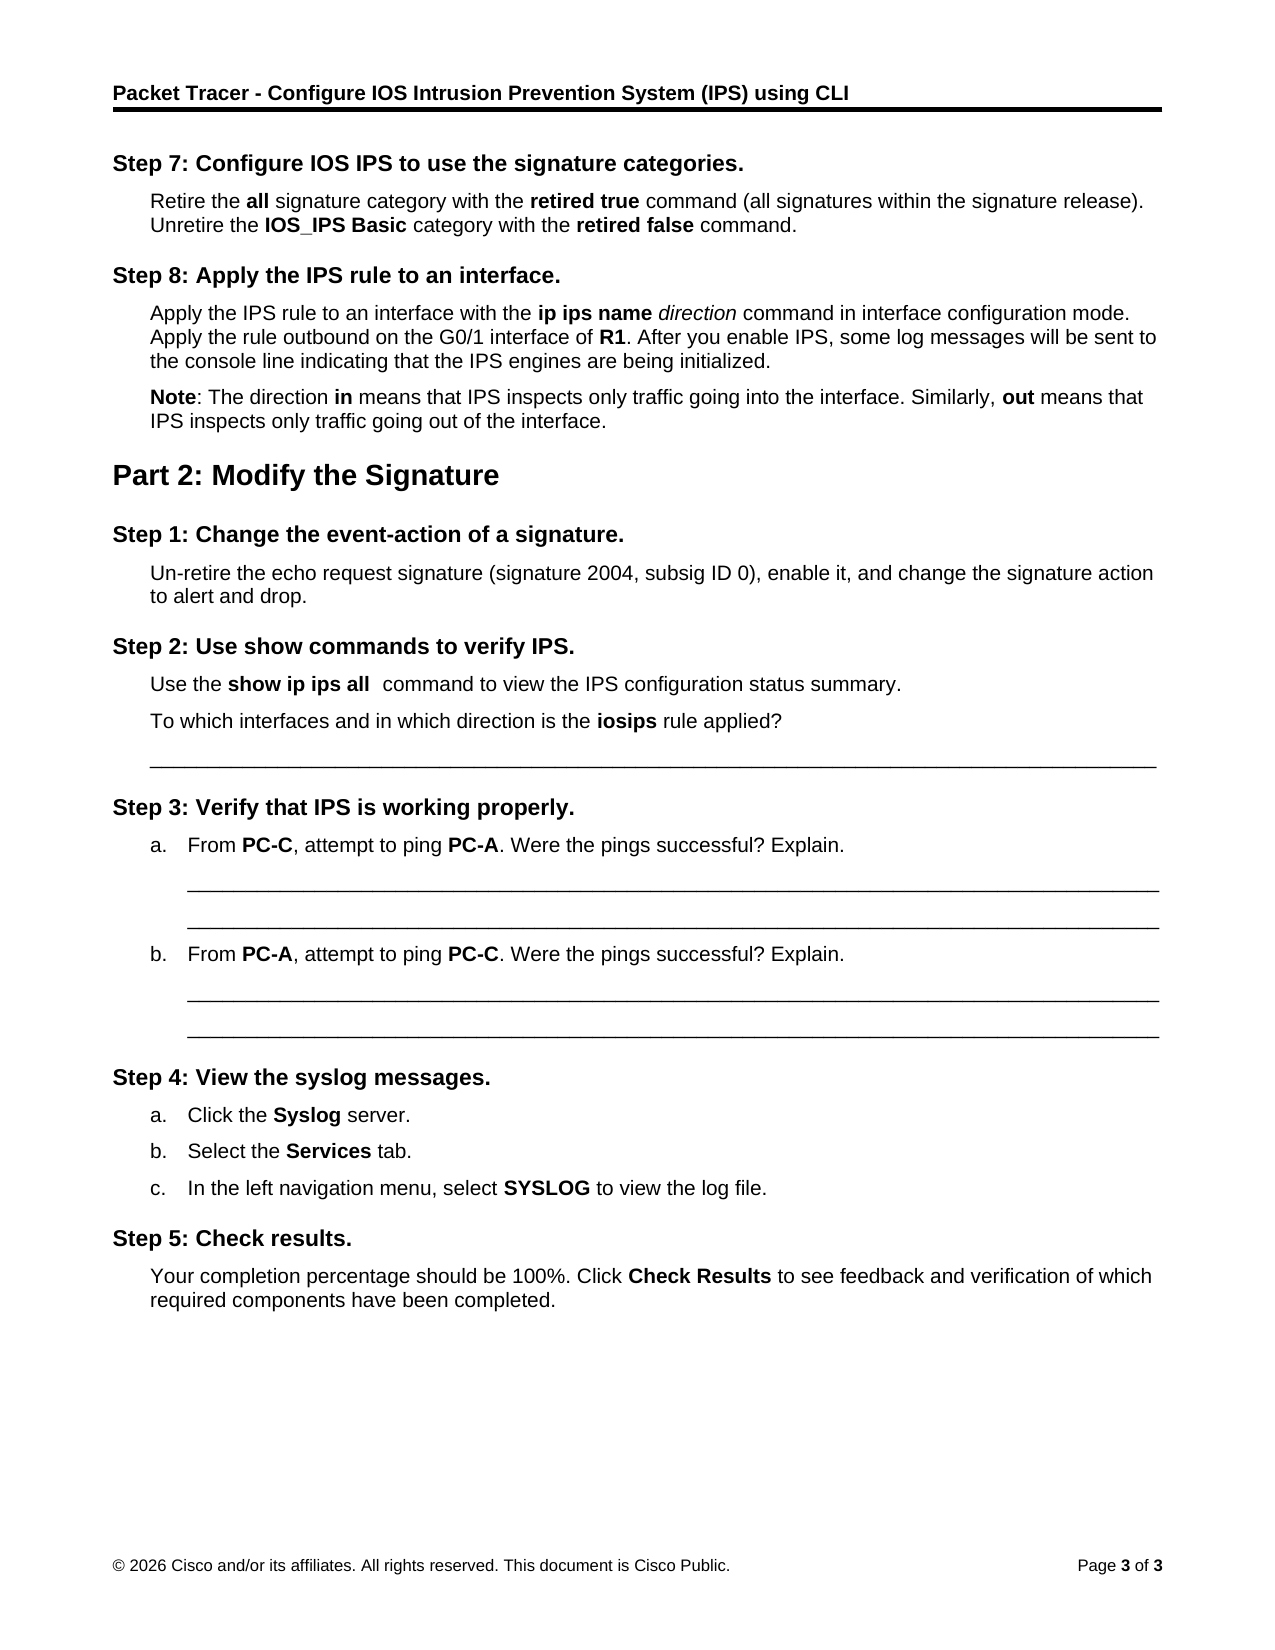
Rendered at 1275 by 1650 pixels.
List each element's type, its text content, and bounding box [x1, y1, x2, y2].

text From PC-C, attempt to ping PC-A. Were the pings successful? Explain. [150, 833, 1162, 857]
text ____________________________________________________________________________________ [187, 1015, 1162, 1039]
text ____________________________________________________________________________________ [187, 906, 1162, 930]
text ____________________________________________________________________________________ [187, 869, 1162, 893]
text ____________________________________________________________________________________ [187, 979, 1162, 1003]
text Check results. [112, 1225, 1162, 1251]
text Change the event-action of a signature. [112, 521, 1162, 548]
text View the syslog messages. [112, 1064, 1162, 1090]
text From PC-A, attempt to ping PC-C. Were the pings successful? Explain. [150, 942, 1162, 966]
text Apply the IPS rule to an interface. [112, 262, 1162, 288]
text _______________________________________________________________________________________ [150, 745, 1162, 769]
text Note: The direction in means that IPS inspects only traffic going into the interface. Similarly, out means that IPS inspects only traffic going out of the interface. [150, 385, 1162, 433]
text Configure IOS IPS to use the signature categories. [112, 150, 1162, 176]
text Verify that IPS is working properly. [112, 794, 1162, 820]
text Modify the Signature [112, 458, 1162, 491]
text Apply the IPS rule to an interface with the ip ips name direction command in interface configuration mode. Apply the rule outbound on the G0/1 interface of R1. After you enable IPS, some log messages will be sent to the console line indicating that the IPS engines are being initialized. [150, 301, 1162, 372]
text Un-retire the echo request signature (signature 2004, subsig ID 0), enable it, and change the signature action to alert and drop. [150, 560, 1162, 608]
text Retire the all signature category with the retired true command (all signatures within the signature release). Unretire the IOS_IPS Basic category with the retired false command. [150, 189, 1162, 237]
text Select the Services tab. [150, 1139, 1162, 1163]
text Use the show ip ips all command to view the IPS configuration status summary. [150, 672, 1162, 696]
text Your completion percentage should be 100%. Click Check Results to see feedback and verification of which required components have been completed. [150, 1264, 1162, 1312]
text To which interfaces and in which direction is the iosips rule applied? [150, 708, 1162, 732]
text Click the Syslog server. [150, 1103, 1162, 1127]
text In the left navigation menu, select SYSLOG to view the log file. [150, 1176, 1162, 1200]
text Use show commands to verify IPS. [112, 633, 1162, 659]
